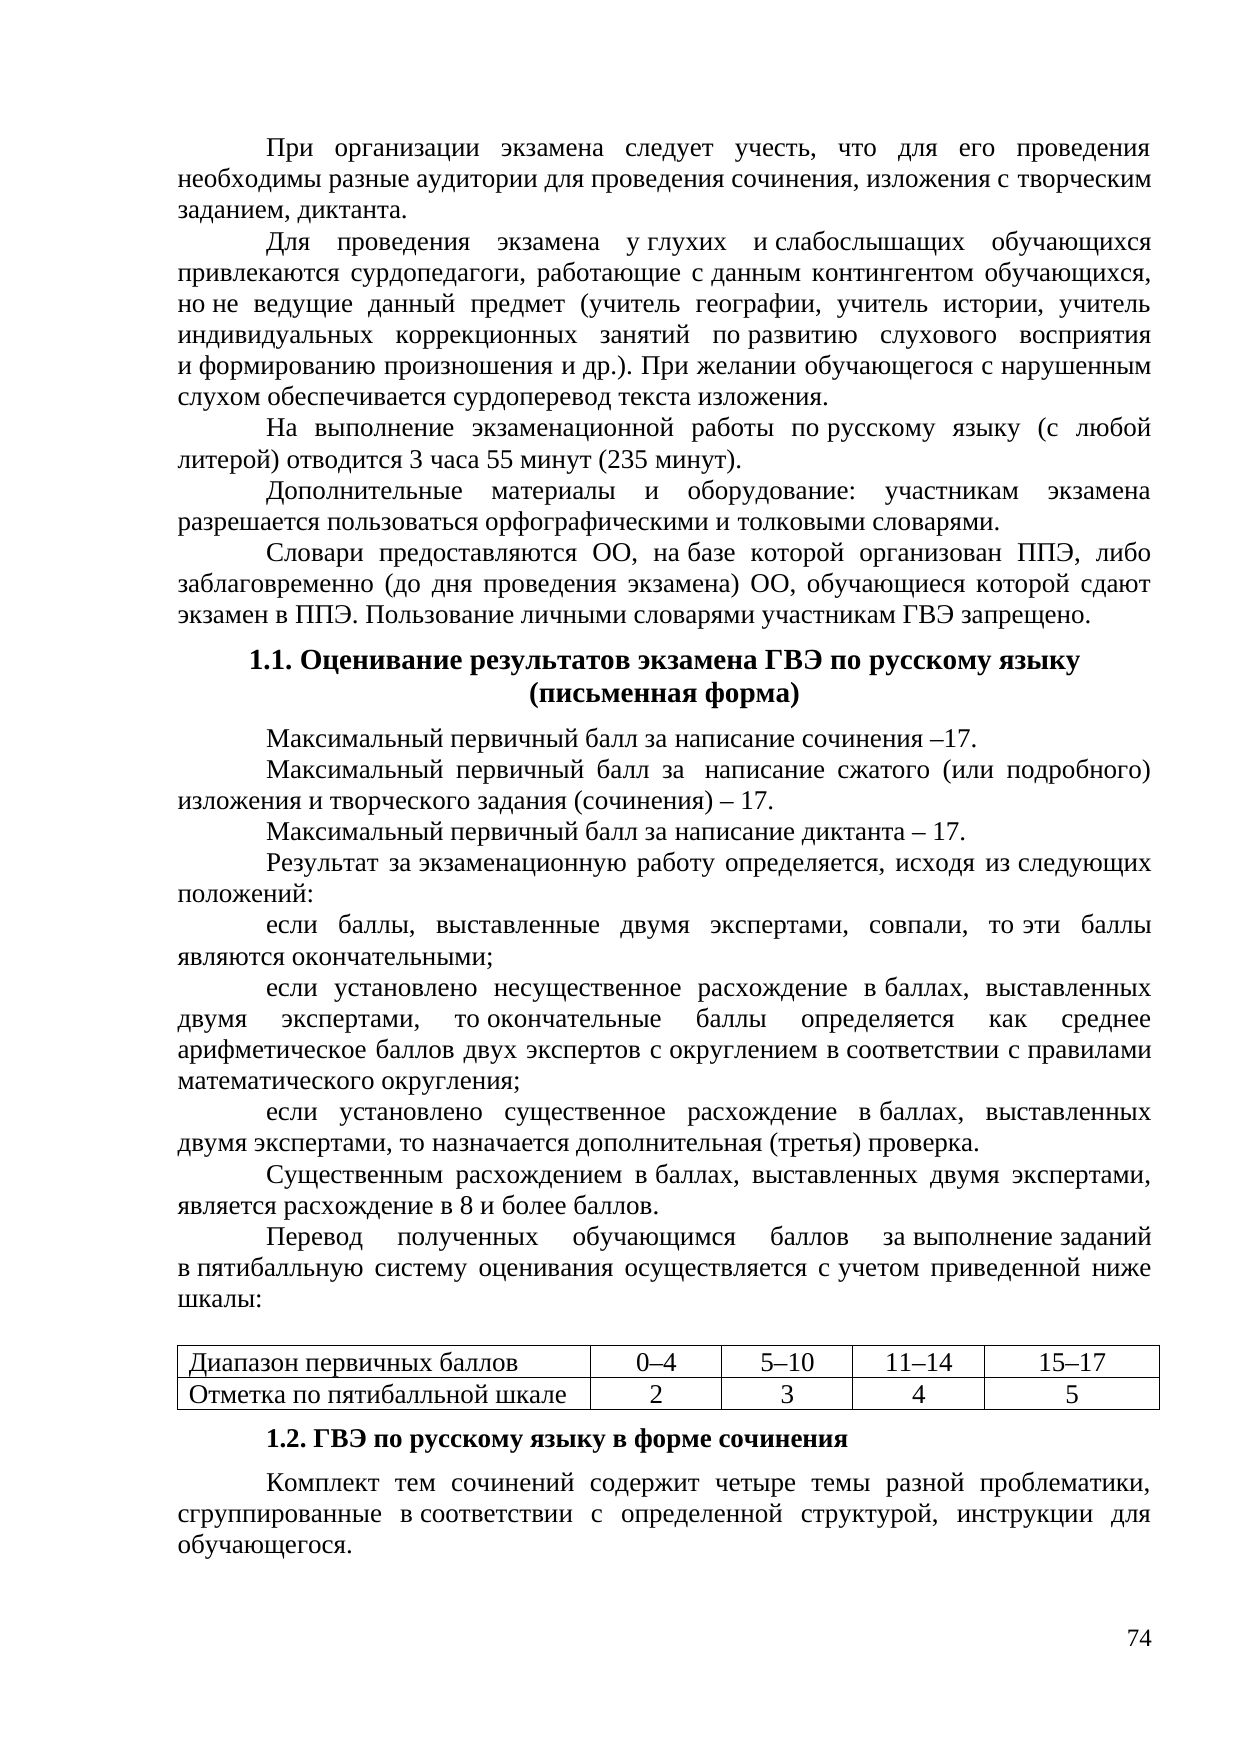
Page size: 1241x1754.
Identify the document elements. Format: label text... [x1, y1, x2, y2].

text Максимальный первичный балл за написание сжатого (или подробного) изложения и творческого задания (сочинения) – 17. [177, 753, 1152, 815]
text Максимальный первичный балл за написание сочинения –17. [177, 722, 1152, 753]
table_header 11–14 [853, 1346, 984, 1377]
text если установлено существенное расхождение в баллах, выставленных двумя экспертами, то назначается дополнительная (третья) проверка. [177, 1095, 1152, 1158]
table_cell 4 [853, 1378, 984, 1409]
text если установлено несущественное расхождение в баллах, выставленных двумя экспертами, то окончательные баллы определяется как среднее арифметическое баллов двух экспертов с округлением в соответствии с правилами математического округления; [177, 971, 1152, 1095]
text 1.2. ГВЭ по русскому языку в форме сочинения [177, 1422, 1152, 1454]
table_header 0–4 [591, 1346, 721, 1377]
text На выполнение экзаменационной работы по русскому языку (с любой литерой) отводится 3 часа 55 минут (235 минут). [177, 412, 1152, 474]
text Комплект тем сочинений содержит четыре темы разной проблематики, сгруппированные в соответствии с определенной структурой, инструкции для обучающегося. [177, 1466, 1152, 1559]
table_cell 3 [722, 1378, 852, 1409]
table_cell 5 [985, 1378, 1159, 1409]
text Для проведения экзамена у глухих и слабослышащих обучающихся привлекаются сурдопедагоги, работающие с данным контингентом обучающихся, но не ведущие данный предмет (учитель географии, учитель истории, учитель индивидуальных коррекционных занятий по развитию слухового восприятия и формированию произношения и др.). При желании обучающегося с нарушенным слухом обеспечивается сурдоперевод текста изложения. [177, 225, 1152, 412]
table_cell 2 [591, 1378, 721, 1409]
table_cell Отметка по пятибалльной шкале [178, 1378, 590, 1409]
table_header 5–10 [722, 1346, 852, 1377]
text Максимальный первичный балл за написание диктанта – 17. [177, 815, 1152, 846]
text Результат за экзаменационную работу определяется, исходя из следующих положений: [177, 846, 1152, 908]
text Перевод полученных обучающимся баллов за выполнение заданий в пятибалльную систему оценивания осуществляется с учетом приведенной ниже шкалы: [177, 1220, 1152, 1313]
text Словари предоставляются ОО, на базе которой организован ППЭ, либо заблаговременно (до дня проведения экзамена) ОО, обучающиеся которой сдают экзамен в ППЭ. Пользование личными словарями участникам ГВЭ запрещено. [177, 536, 1152, 629]
table_header 15–17 [985, 1346, 1159, 1377]
text При организации экзамена следует учесть, что для его проведения необходимы разные аудитории для проведения сочинения, изложения с творческим заданием, диктанта. [177, 131, 1152, 225]
text Дополнительные материалы и оборудование: участникам экзамена разрешается пользоваться орфографическими и толковыми словарями. [177, 474, 1152, 536]
table_header Диапазон первичных баллов [178, 1346, 590, 1377]
text Существенным расхождением в баллах, выставленных двумя экспертами, является расхождение в 8 и более баллов. [177, 1158, 1152, 1220]
text если баллы, выставленные двумя экспертами, совпали, то эти баллы являются окончательными; [177, 908, 1152, 971]
text 1.1. Оценивание результатов экзамена ГВЭ по русскому языку (письменная форма) [177, 642, 1152, 709]
